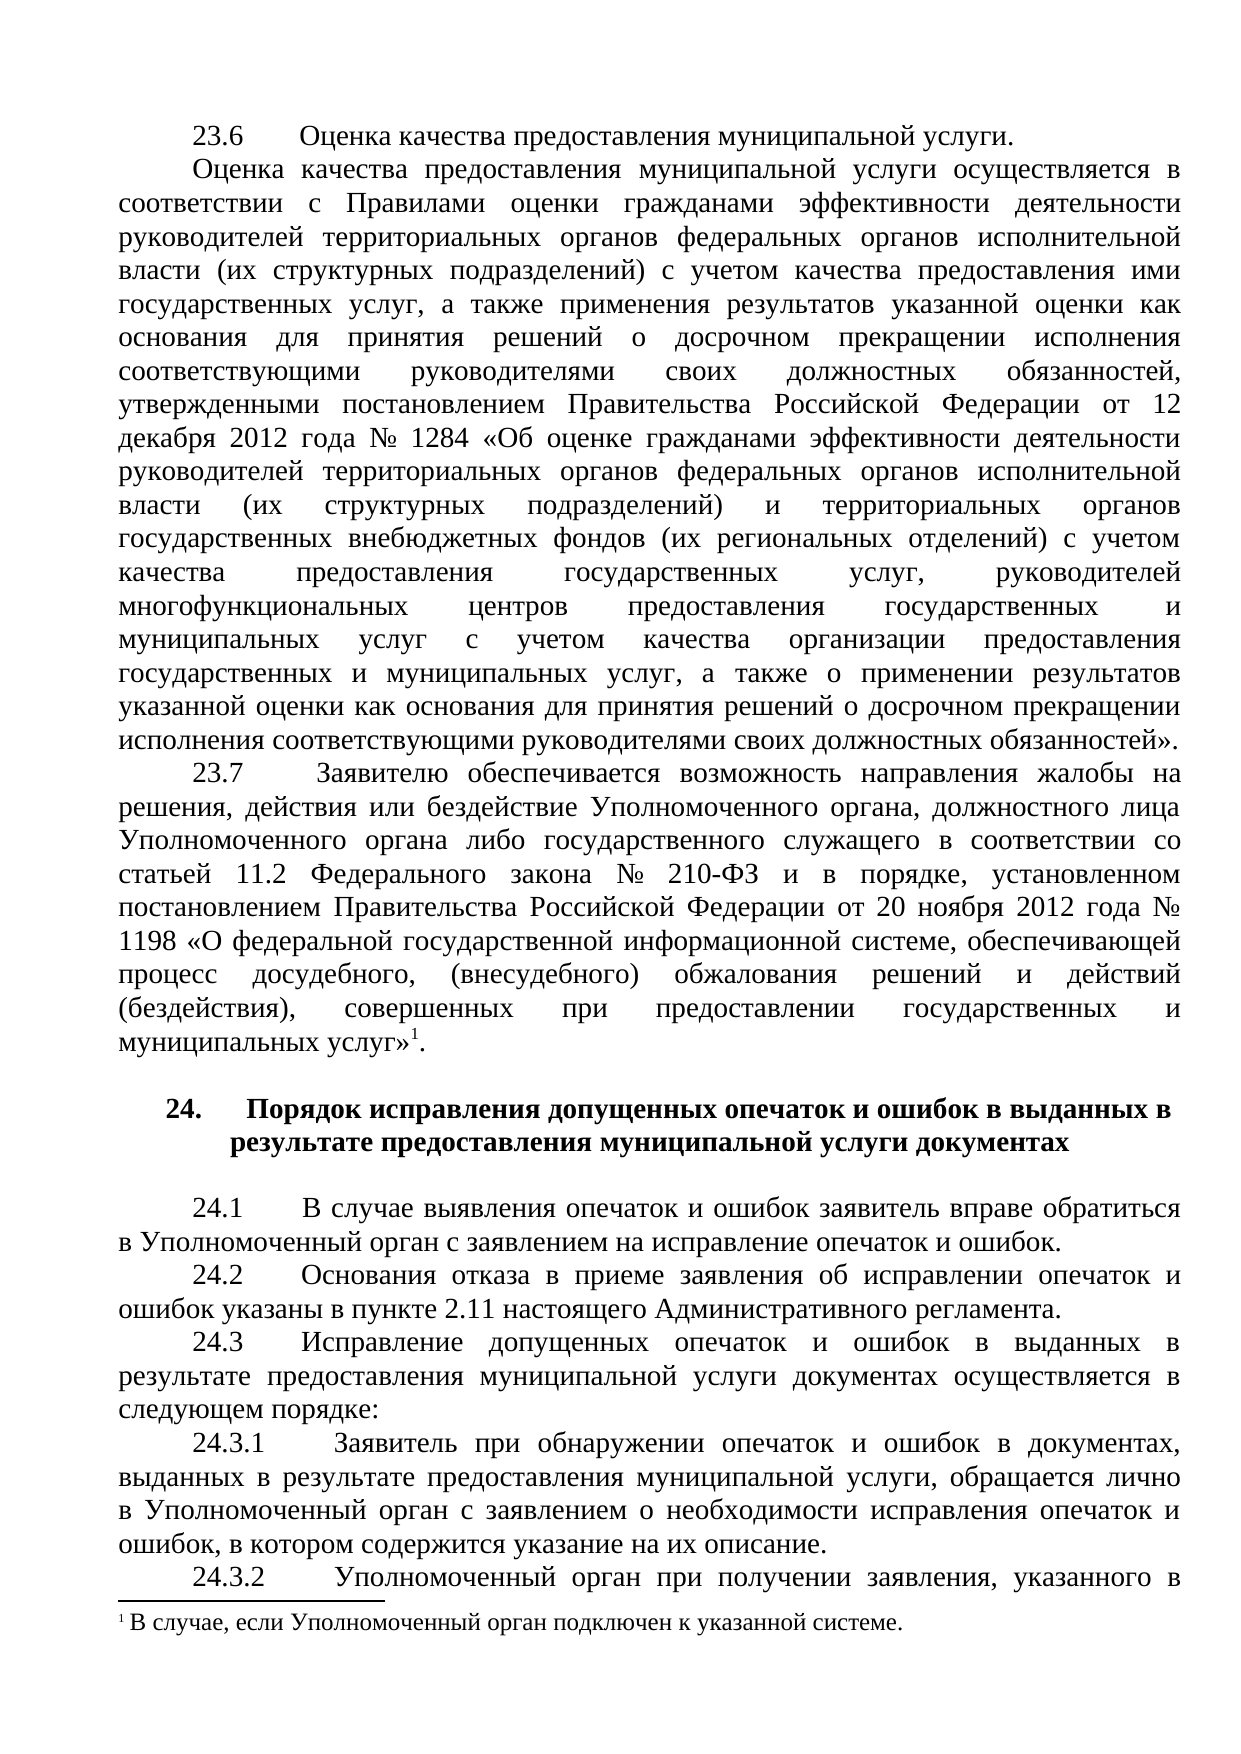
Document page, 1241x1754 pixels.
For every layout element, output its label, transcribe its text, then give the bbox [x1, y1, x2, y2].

list Исправление допущенных опечаток и ошибок в выданных в результате предоставления муниципальной услуги документах осуществляется в следующем порядке: [118, 1324, 1181, 1425]
subtitle Порядок исправления допущенных опечаток и ошибок в выданных в результате предоставления муниципальной услуги документах [118, 1091, 1181, 1158]
list Заявитель при обнаружении опечаток и ошибок в документах, выданных в результате предоставления муниципальной услуги, обращается лично в Уполномоченный орган с заявлением о необходимости исправления опечаток и ошибок, в котором содержится указание на их описание. [118, 1425, 1181, 1559]
list В случае выявления опечаток и ошибок заявитель вправе обратиться в Уполномоченный орган с заявлением на исправление опечаток и ошибок. [118, 1190, 1181, 1257]
list Заявителю обеспечивается возможность направления жалобы на решения, действия или бездействие Уполномоченного органа, должностного лица Уполномоченного органа либо государственного служащего в соответствии со статьей 11.2 Федерального закона № 210-ФЗ и в порядке, установленном постановлением Правительства Российской Федерации от 20 ноября 2012 года № 1198 «О федеральной государственной информационной системе, обеспечивающей процесс досудебного, (внесудебного) обжалования решений и действий (бездействия), совершенных при предоставлении государственных и муниципальных услуг». [118, 755, 1181, 1057]
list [118, 1559, 1181, 1593]
list Основания отказа в приеме заявления об исправлении опечаток и ошибок указаны в пункте 2.11 настоящего Административного регламента. [118, 1257, 1181, 1324]
list Оценка качества предоставления муниципальной услуги. [118, 118, 1181, 152]
text Оценка качества предоставления муниципальной услуги осуществляется в соответствии с Правилами оценки гражданами эффективности деятельности руководителей территориальных органов федеральных органов исполнительной власти (их структурных подразделений) с учетом качества предоставления ими государственных услуг, а также применения результатов указанной оценки как основания для принятия решений о досрочном прекращении исполнения соответствующими руководителями своих должностных обязанностей, утвержденными постановлением Правительства Российской Федерации от 12 декабря 2012 года № 1284 «Об оценке гражданами эффективности деятельности руководителей территориальных органов федеральных органов исполнительной власти (их структурных подразделений) и территориальных органов государственных внебюджетных фондов (их региональных отделений) с учетом качества предоставления государственных услуг, руководителей многофункциональных центров предоставления государственных и муниципальных услуг с учетом качества организации предоставления государственных и муниципальных услуг, а также о применении результатов указанной оценки как основания для принятия решений о досрочном прекращении исполнения соответствующими руководителями своих должностных обязанностей». [118, 152, 1181, 755]
